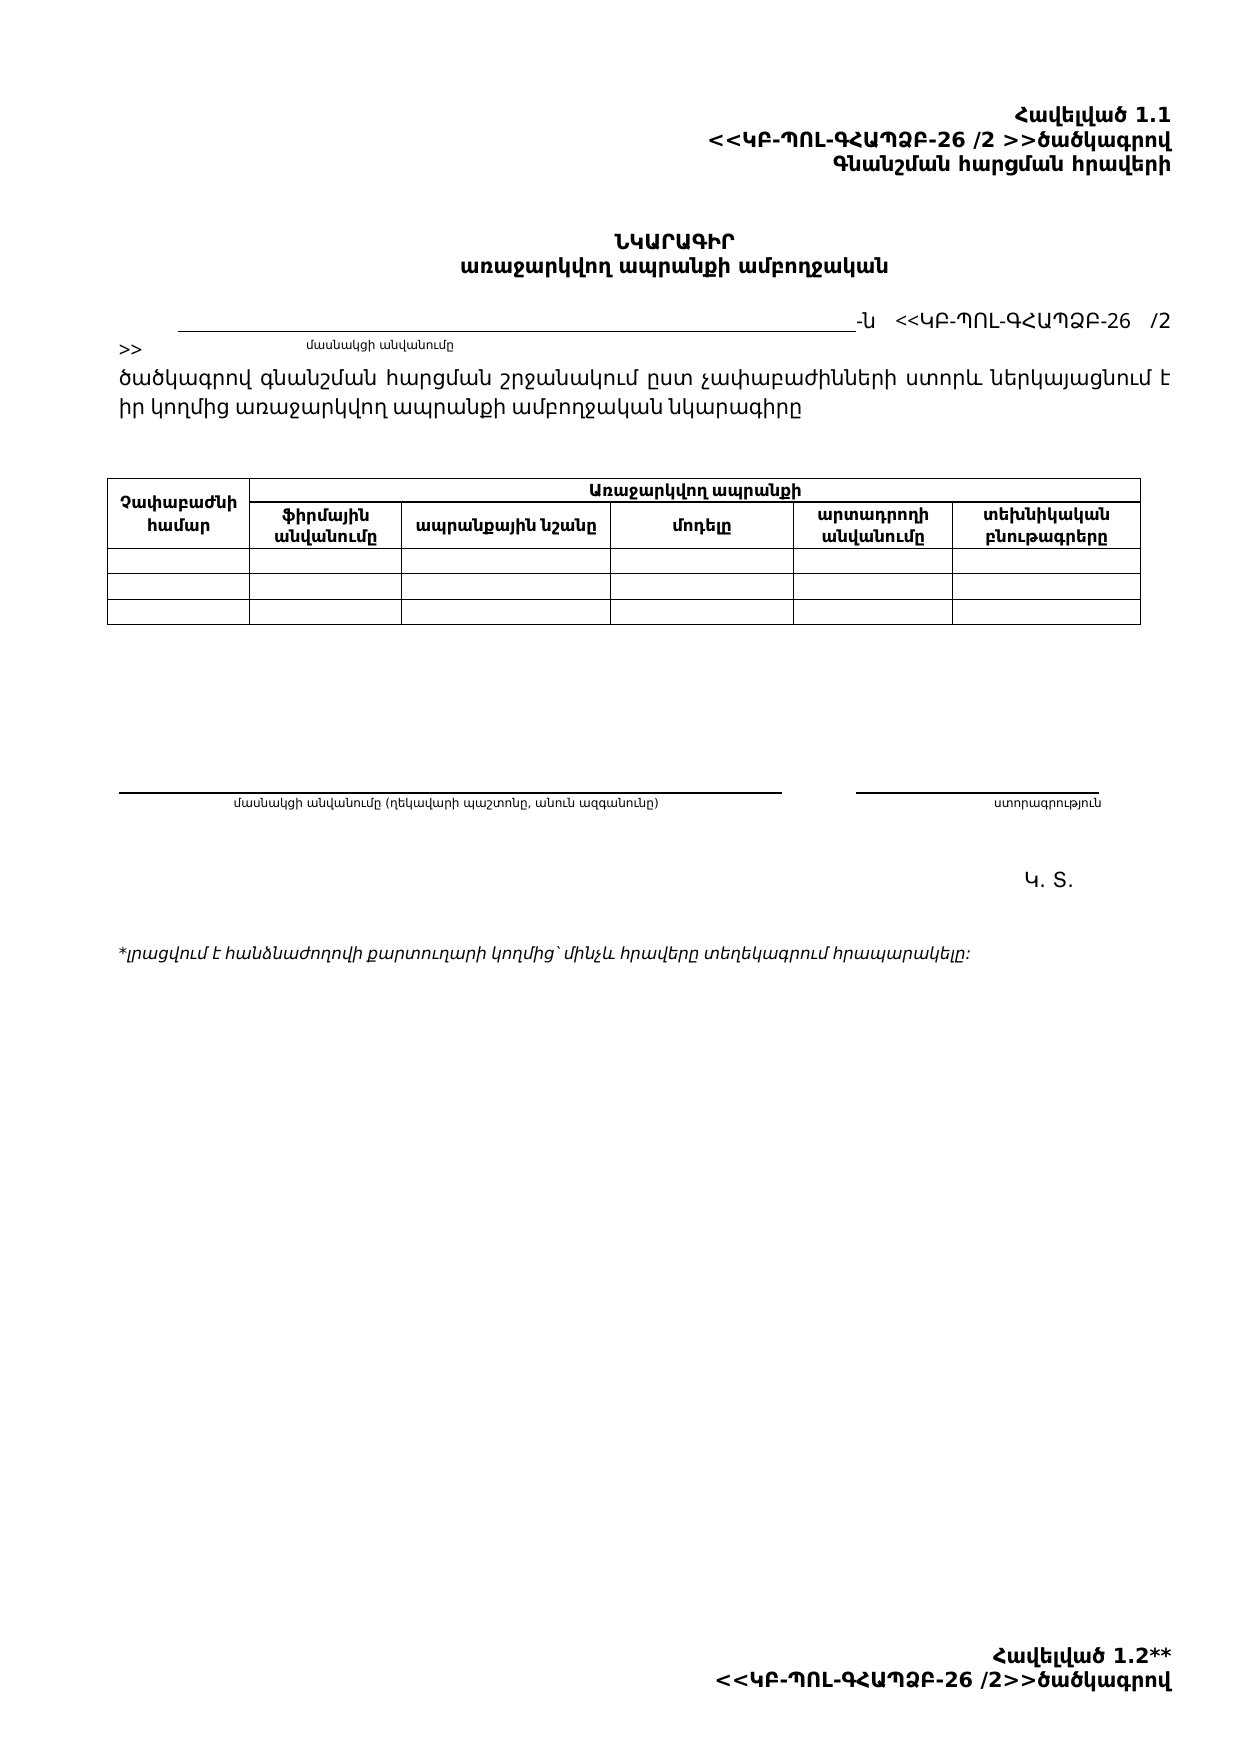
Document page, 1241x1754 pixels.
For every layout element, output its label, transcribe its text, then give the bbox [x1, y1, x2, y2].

table_cell [794, 600, 952, 624]
table_cell [611, 600, 793, 624]
table_header Չափաբաժնի համար [108, 479, 249, 548]
table_cell ապրանքային նշանը [402, 503, 610, 548]
text <<ԿԲ-ՊՈԼ-ԳՀԱՊՁԲ-26 /2 >>ծածկագրով [118, 128, 1171, 152]
table_cell [611, 549, 793, 573]
table_cell [953, 600, 1140, 624]
subtitle ՆԿԱՐԱԳԻՐ [118, 230, 1171, 254]
table_cell [953, 574, 1140, 598]
table_cell [402, 574, 610, 598]
text մասնակցի անվանումը (ղեկավարի պաշտոնը, անուն ազգանունը) ստորագրություն [118, 796, 1171, 820]
text -ն <<ԿԲ-ՊՈԼ-ԳՀԱՊՁԲ-26 /2 >> մասնակցի անվանումը [118, 307, 1171, 363]
table_cell [108, 600, 249, 624]
subtitle առաջարկվող ապրանքի ամբողջական [118, 254, 1171, 278]
text ծածկագրով գնանշման հարցման շրջանակում ըստ չափաբաժինների ստորև ներկայացնում է իր կողմից առաջարկվող ապրանքի ամբողջական նկարագիրը [118, 363, 1171, 420]
table_cell [250, 549, 401, 573]
subtitle Հավելված 1.2** [118, 1644, 1171, 1668]
table_cell [108, 574, 249, 598]
table_cell տեխնիկական բնութագրերը [953, 503, 1140, 548]
table_cell ֆիրմային անվանումը [250, 503, 401, 548]
table_cell մոդելը [611, 503, 793, 548]
table_cell [108, 549, 249, 573]
subtitle Հավելված 1.1 [118, 103, 1171, 128]
text <<ԿԲ-ՊՈԼ-ԳՀԱՊՁԲ-26 /2>>ծածկագրով [118, 1668, 1171, 1692]
text Գնանշման հարցման հրավերի [118, 152, 1171, 176]
table_cell [611, 574, 793, 598]
table_cell [250, 574, 401, 598]
text *լրացվում է հանձնաժողովի քարտուղարի կողմից` մինչև հրավերը տեղեկագրում հրապարակելը: [118, 941, 1171, 964]
table_header Առաջարկվող ապրանքի [250, 479, 1140, 501]
text Կ. Տ. [118, 868, 1171, 893]
table_cell [794, 549, 952, 573]
table_cell [250, 600, 401, 624]
table_cell [953, 549, 1140, 573]
table_cell [402, 600, 610, 624]
table_cell [402, 549, 610, 573]
table_cell արտադրողի անվանումը [794, 503, 952, 548]
table_cell [794, 574, 952, 598]
